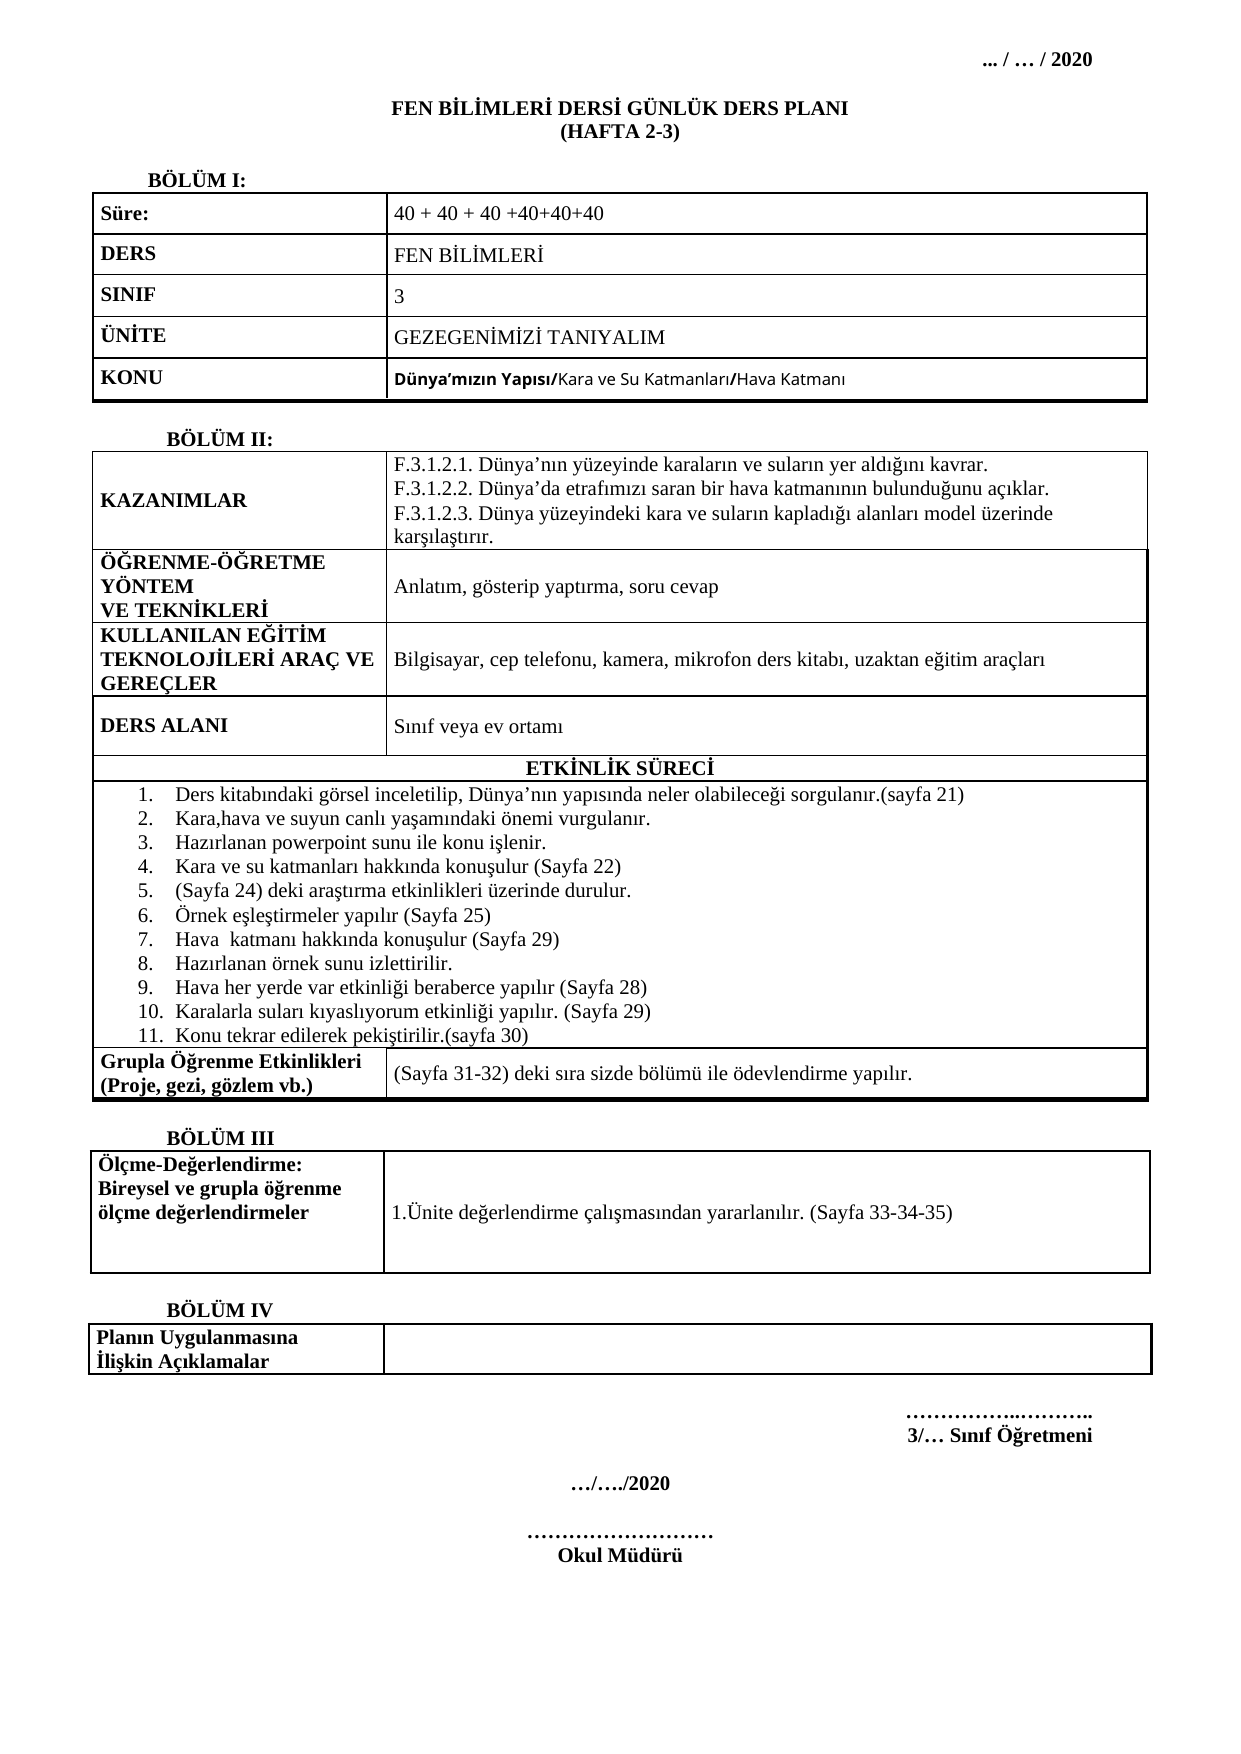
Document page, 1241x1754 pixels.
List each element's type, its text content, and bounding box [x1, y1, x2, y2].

text ... / … / 2020 [148, 47, 1092, 71]
table_header F.3.1.2.1. Dünya’nın yüzeyinde karaların ve suların yer aldığını kavrar. F.3.1.2.2. Dünya’da etrafımızı saran bir hava katmanının bulunduğunu açıklar. F.3.1.2.3. Dünya yüzeyindeki kara ve suların kapladığı alanları model üzerinde karşılaştırır. [387, 452, 1147, 548]
text 3/… Sınıf Öğretmeni [148, 1423, 1092, 1447]
text …/…./2020 [148, 1471, 1092, 1495]
table_cell (Sayfa 31-32) deki sıra sizde bölümü ile ödevlendirme yapılır. [387, 1049, 1146, 1097]
table_cell ÖĞRENME-ÖĞRETME YÖNTEM VE TEKNİKLERİ [93, 550, 386, 622]
table_cell ÜNİTE [94, 317, 386, 357]
table_cell KONU [94, 359, 386, 398]
table_cell ETKİNLİK SÜRECİ [94, 756, 1146, 780]
table_header Süre: [94, 194, 386, 233]
text ……………..……….. [148, 1399, 1092, 1423]
text ……………………… [148, 1519, 1092, 1543]
table_cell FEN BİLİMLERİ [388, 235, 1146, 274]
text BÖLÜM I: [148, 168, 1092, 192]
table_header Planın Uygulanmasına İlişkin Açıklamalar [90, 1325, 383, 1373]
text Okul Müdürü [148, 1543, 1092, 1567]
table_cell SINIF [94, 275, 386, 316]
table_header 40 + 40 + 40 +40+40+40 [388, 194, 1146, 233]
text FEN BİLİMLERİ DERSİ GÜNLÜK DERS PLANI [148, 95, 1092, 119]
table_header KAZANIMLAR [93, 452, 386, 548]
table_cell 3 [388, 275, 1146, 316]
table_cell Anlatım, gösterip yaptırma, soru cevap [387, 550, 1146, 622]
table_header 1.Ünite değerlendirme çalışmasından yararlanılır. (Sayfa 33-34-35) [385, 1152, 1149, 1272]
text BÖLÜM II: [148, 427, 1092, 451]
table_cell Ders kitabındaki görsel inceletilip, Dünya’nın yapısında neler olabileceği sorgulanır.(sayfa 21) Kara,hava ve suyun canlı yaşamındaki önemi vurgulanır. Hazırlanan powerpoint sunu ile konu işlenir. Kara ve su katmanları hakkında konuşulur (Sayfa 22) (Sayfa 24) deki araştırma etkinlikleri üzerinde durulur. Örnek eşleştirmeler yapılır (Sayfa 25) Hava katmanı hakkında konuşulur (Sayfa 29) Hazırlanan örnek sunu izlettirilir. Hava her yerde var etkinliği beraberce yapılır (Sayfa 28) Karalarla suları kıyaslıyorum etkinliği yapılır. (Sayfa 29) Konu tekrar edilerek pekiştirilir.(sayfa 30) [94, 782, 1146, 1047]
table_cell DERS ALANI [94, 697, 386, 754]
table_cell Bilgisayar, cep telefonu, kamera, mikrofon ders kitabı, uzaktan eğitim araçları [387, 623, 1146, 695]
table_cell KULLANILAN EĞİTİM TEKNOLOJİLERİ ARAÇ VE GEREÇLER [93, 623, 386, 695]
subtitle BÖLÜM IV [148, 1298, 1092, 1322]
table_cell Grupla Öğrenme Etkinlikleri (Proje, gezi, gözlem vb.) [94, 1048, 386, 1097]
table_cell Sınıf veya ev ortamı [387, 697, 1146, 754]
table_header [385, 1325, 1150, 1373]
table_cell DERS [94, 235, 386, 274]
text (HAFTA 2-3) [148, 119, 1092, 143]
subtitle BÖLÜM III [148, 1126, 1092, 1150]
table_header Ölçme-Değerlendirme: Bireysel ve grupla öğrenme ölçme değerlendirmeler [92, 1152, 383, 1272]
table_cell GEZEGENİMİZİ TANIYALIM [388, 317, 1146, 357]
table_cell Dünya’mızın Yapısı/Kara ve Su Katmanları/Hava Katmanı [388, 359, 1146, 398]
